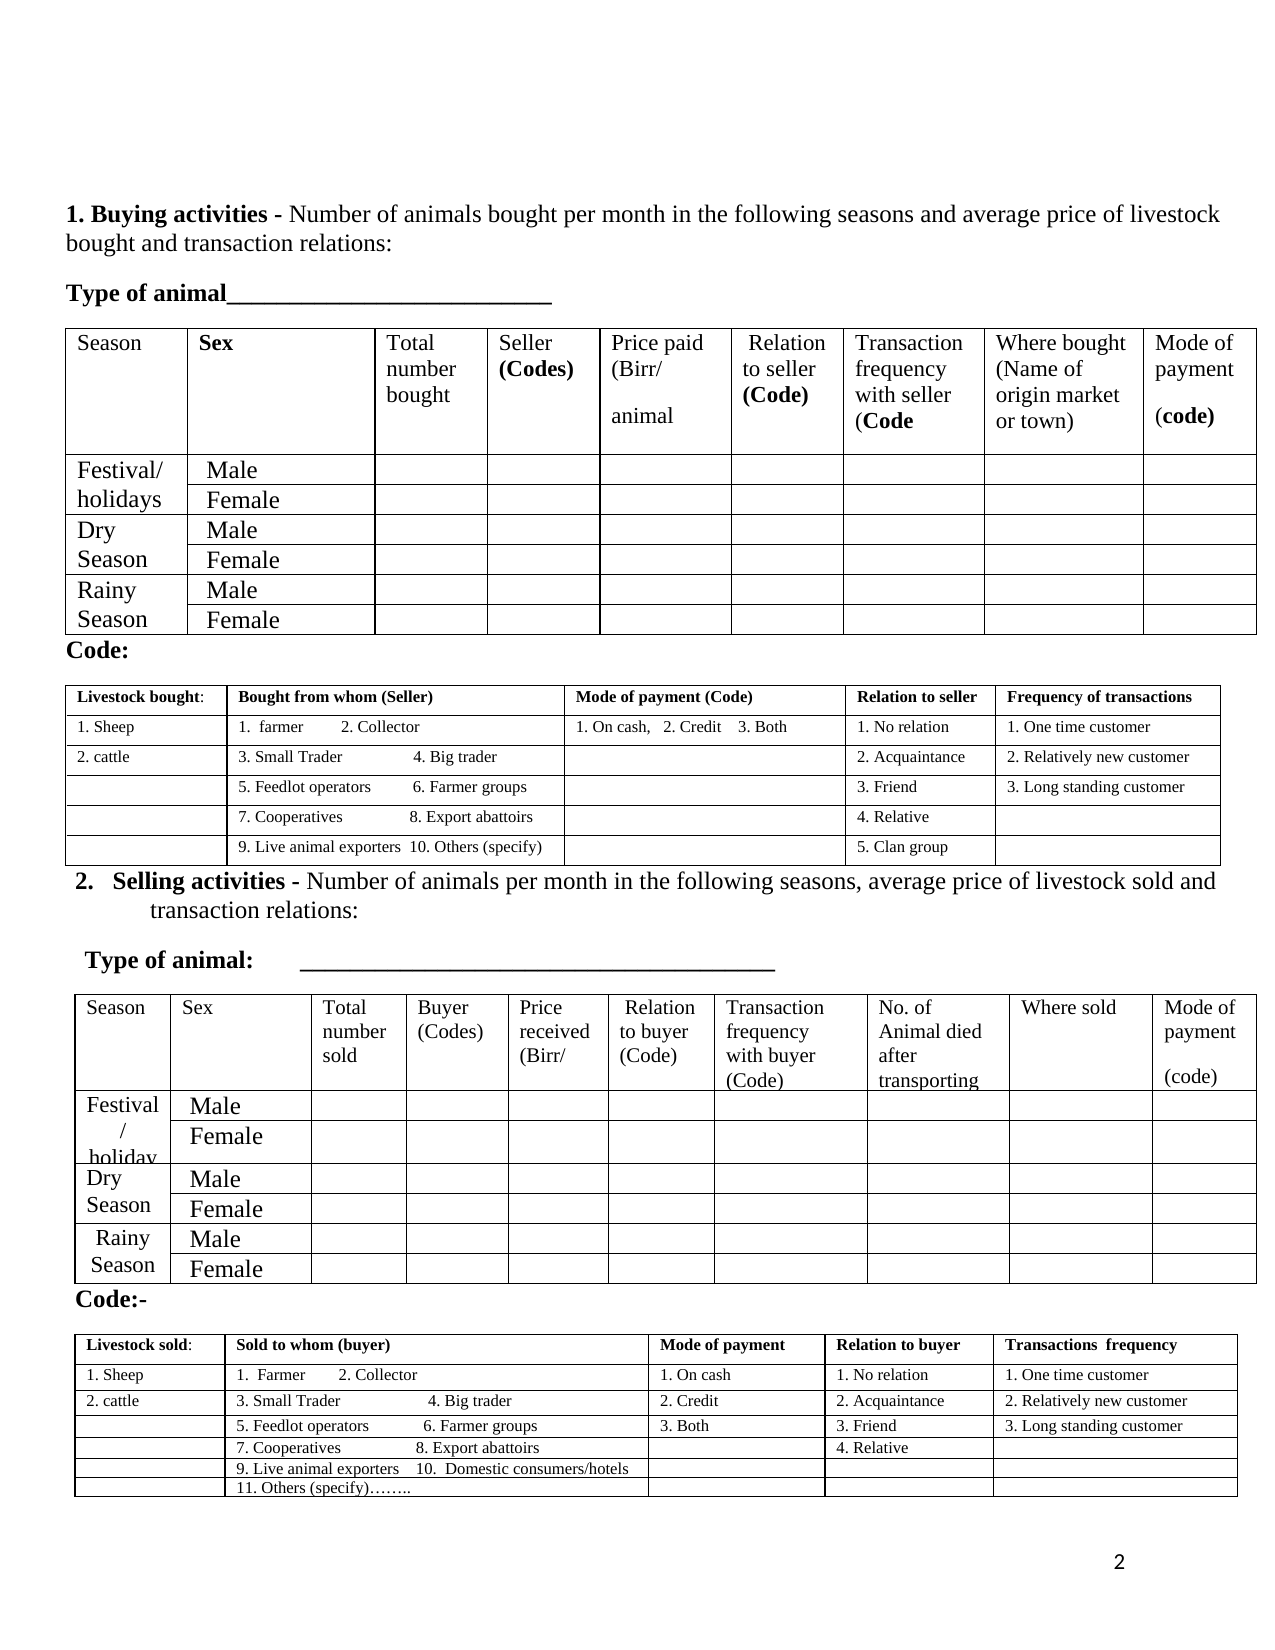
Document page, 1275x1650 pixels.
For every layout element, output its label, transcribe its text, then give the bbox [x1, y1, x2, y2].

table_cell [1010, 1091, 1152, 1120]
table_cell [868, 1121, 1009, 1163]
table_cell [376, 455, 487, 484]
table_cell [488, 545, 599, 574]
table_header Season [66, 329, 187, 454]
table_cell [601, 455, 731, 484]
table_cell [601, 485, 731, 514]
table_header No. of Animal died after transporting [868, 995, 1009, 1090]
text Type of animal__________________________ [66, 278, 1125, 307]
table_cell [609, 1194, 714, 1223]
table_cell [376, 605, 487, 634]
table_cell Male [188, 515, 374, 544]
table_cell Female [188, 605, 374, 634]
table_cell [985, 575, 1143, 604]
table_cell [715, 1164, 867, 1193]
text 2. Selling activities - Number of animals per month in the following seasons, average price of livestock sold and transaction relations: [75, 866, 1256, 924]
table_header Transactions frequency [994, 1335, 1237, 1364]
table_cell [715, 1224, 867, 1253]
table_header Mode of payment (code) [1144, 329, 1256, 454]
table_cell Festival/holidays [76, 1091, 170, 1163]
table_cell [1153, 1121, 1256, 1163]
table_header Season [76, 995, 170, 1090]
table_cell [312, 1091, 406, 1120]
table_cell [609, 1224, 714, 1253]
table_cell [565, 836, 845, 865]
table_cell [844, 545, 984, 574]
table_cell Male [188, 455, 374, 484]
table_header Mode of payment [649, 1335, 824, 1364]
table_header Price paid (Birr/ animal [601, 329, 731, 454]
table_cell 2. cattle [76, 1391, 224, 1415]
table_cell 4. Relative [846, 806, 995, 835]
table_cell [985, 515, 1143, 544]
table_cell [66, 776, 226, 805]
table_cell [1144, 605, 1256, 634]
table_cell [601, 545, 731, 574]
table_cell [1144, 515, 1256, 544]
table_cell [76, 1459, 224, 1477]
table_cell Dry Season [76, 1164, 170, 1223]
table_cell [1144, 485, 1256, 514]
table_cell [509, 1164, 608, 1193]
table_cell 3. Long standing customer [994, 1416, 1237, 1437]
table_cell 1. No relation [826, 1365, 993, 1390]
table_header Livestock sold: [76, 1335, 224, 1364]
table_cell [868, 1224, 1009, 1253]
table_cell [407, 1254, 508, 1283]
table_cell 3. Friend [826, 1416, 993, 1437]
table_cell Female [171, 1121, 311, 1163]
table_cell [732, 515, 843, 544]
table_cell Male [171, 1224, 311, 1253]
table_cell 1. Sheep [76, 1365, 224, 1390]
table_cell [1144, 545, 1256, 574]
table_cell [376, 485, 487, 514]
table_header Mode of payment (Code) [565, 686, 845, 715]
table_cell 1. On cash, 2. Credit 3. Both [565, 716, 845, 745]
table_cell [1010, 1254, 1152, 1283]
table_cell 5. Feedlot operators 6. Farmer groups [228, 776, 564, 805]
table_cell [649, 1438, 824, 1458]
table_header Livestock bought: [66, 686, 226, 715]
table_cell 1. On cash [649, 1365, 824, 1390]
table_cell [985, 455, 1143, 484]
table_cell Female [188, 485, 374, 514]
table_cell [509, 1091, 608, 1120]
table_cell [407, 1164, 508, 1193]
table_header Sex [171, 995, 311, 1090]
table_cell [715, 1091, 867, 1120]
table_cell [509, 1254, 608, 1283]
table_header Relation to buyer [826, 1335, 993, 1364]
table_cell [715, 1194, 867, 1223]
table_cell Female [171, 1194, 311, 1223]
table_cell [312, 1224, 406, 1253]
table_cell [376, 545, 487, 574]
table_cell [565, 746, 845, 775]
table_cell 3. Both [649, 1416, 824, 1437]
table_header Relation to seller [846, 686, 995, 715]
table_cell Male [171, 1091, 311, 1120]
table_cell [826, 1478, 993, 1496]
table_cell [312, 1194, 406, 1223]
table_cell Male [188, 575, 374, 604]
table_cell [312, 1254, 406, 1283]
table_cell [312, 1121, 406, 1163]
table_cell Male [171, 1164, 311, 1193]
table_header Bought from whom (Seller) [228, 686, 564, 715]
table_cell [66, 836, 226, 865]
table_header Seller (Codes) [488, 329, 599, 454]
table_cell [1010, 1224, 1152, 1253]
table_cell [985, 545, 1143, 574]
table_header Frequency of transactions [996, 686, 1220, 715]
table_cell [565, 806, 845, 835]
table_cell [488, 605, 599, 634]
table_cell 9. Live animal exporters 10. Others (specify) [228, 836, 564, 865]
table_cell Festival/holidays [66, 455, 187, 514]
table_cell [985, 485, 1143, 514]
table_cell 1. One time customer [996, 716, 1220, 745]
table_cell 2. cattle [66, 746, 226, 775]
table_cell 2. Relatively new customer [996, 746, 1220, 775]
table_cell [609, 1121, 714, 1163]
table_cell 5. Clan group [846, 836, 995, 865]
table_cell [996, 806, 1220, 835]
table_cell 1. Farmer 2. Collector [226, 1365, 648, 1390]
table_header Relation to buyer (Code) [609, 995, 714, 1090]
table_cell [994, 1438, 1237, 1458]
table_cell [601, 575, 731, 604]
table_cell [407, 1121, 508, 1163]
text Type of animal: ______________________________________ [84, 945, 1125, 973]
table_header Where bought (Name of origin market or town) [985, 329, 1143, 454]
table_cell 9. Live animal exporters 10. Domestic consumers/hotels [226, 1459, 648, 1477]
table_cell [732, 605, 843, 634]
table_cell [1153, 1164, 1256, 1193]
table_cell 2. Acquaintance [826, 1391, 993, 1415]
text 1. Buying activities - Number of animals bought per month in the following seasons and average price of livestock bought and transaction relations: [66, 199, 1256, 257]
table_header Price received (Birr/ animal) [509, 995, 608, 1090]
table_header Mode of payment (code) [1153, 995, 1256, 1090]
table_header Relation to seller (Code) [732, 329, 843, 454]
table_cell [732, 545, 843, 574]
table_cell [609, 1254, 714, 1283]
table_cell 1. No relation [846, 716, 995, 745]
table_cell 1. farmer 2. Collector [228, 716, 564, 745]
table_cell [509, 1121, 608, 1163]
text Code:- [75, 1284, 1125, 1313]
table_cell [488, 455, 599, 484]
table_cell [1010, 1194, 1152, 1223]
table_cell [996, 836, 1220, 865]
table_cell 3. Long standing customer [996, 776, 1220, 805]
table_header Where sold [1010, 995, 1152, 1090]
table_cell [76, 1438, 224, 1458]
table_cell Female [171, 1254, 311, 1283]
table_cell 2. Relatively new customer [994, 1391, 1237, 1415]
table_cell [407, 1091, 508, 1120]
table_cell [1153, 1091, 1256, 1120]
table_cell [649, 1478, 824, 1496]
table_cell 2. Credit [649, 1391, 824, 1415]
table_cell [488, 485, 599, 514]
table_cell [312, 1164, 406, 1193]
table_cell 4. Relative [826, 1438, 993, 1458]
table_cell [407, 1194, 508, 1223]
table_cell [66, 806, 226, 835]
table_cell [601, 515, 731, 544]
table_cell [488, 515, 599, 544]
table_header Sold to whom (buyer) [226, 1335, 648, 1364]
table_cell [844, 485, 984, 514]
table_cell 11. Others (specify)…….. [226, 1478, 648, 1496]
table_cell [868, 1254, 1009, 1283]
table_cell [844, 455, 984, 484]
table_cell 1. One time customer [994, 1365, 1237, 1390]
table_cell [376, 575, 487, 604]
table_cell [1144, 575, 1256, 604]
table_cell 3. Small Trader 4. Big trader [226, 1391, 648, 1415]
table_cell [649, 1459, 824, 1477]
table_cell [732, 485, 843, 514]
table_cell 7. Cooperatives 8. Export abattoirs [226, 1438, 648, 1458]
table_header Buyer (Codes) [407, 995, 508, 1090]
table_header Total number bought [376, 329, 487, 454]
table_cell [844, 605, 984, 634]
table_cell [488, 575, 599, 604]
table_cell [826, 1459, 993, 1477]
table_cell [715, 1121, 867, 1163]
table_cell 5. Feedlot operators 6. Farmer groups [226, 1416, 648, 1437]
table_cell Dry Season [66, 515, 187, 574]
table_cell [1144, 455, 1256, 484]
table_cell [1153, 1194, 1256, 1223]
table_cell [732, 455, 843, 484]
table_cell [565, 776, 845, 805]
table_cell [994, 1478, 1237, 1496]
table_cell [376, 515, 487, 544]
table_cell [985, 605, 1143, 634]
table_cell 2. Acquaintance [846, 746, 995, 775]
table_cell [715, 1254, 867, 1283]
table_cell [1010, 1121, 1152, 1163]
table_cell [601, 605, 731, 634]
table_cell [407, 1224, 508, 1253]
table_header Transaction frequency with buyer (Code) [715, 995, 867, 1090]
text Code: [66, 635, 1125, 664]
table_header Total number sold [312, 995, 406, 1090]
table_cell [844, 575, 984, 604]
table_cell [76, 1478, 224, 1496]
table_cell [76, 1416, 224, 1437]
table_cell [868, 1194, 1009, 1223]
table_cell [844, 515, 984, 544]
table_cell Rainy Season [76, 1224, 170, 1283]
table_cell [994, 1459, 1237, 1477]
table_cell 3. Small Trader 4. Big trader [228, 746, 564, 775]
table_cell [509, 1224, 608, 1253]
table_cell [609, 1164, 714, 1193]
table_header Sex [188, 329, 374, 454]
table_cell Rainy Season [66, 575, 187, 634]
table_cell [609, 1091, 714, 1120]
table_cell 3. Friend [846, 776, 995, 805]
table_cell [868, 1091, 1009, 1120]
table_cell [1153, 1254, 1256, 1283]
table_cell 1. Sheep [66, 716, 226, 745]
table_cell [509, 1194, 608, 1223]
table_cell Female [188, 545, 374, 574]
table_header Transaction frequency with seller (Code [844, 329, 984, 454]
table_cell [1010, 1164, 1152, 1193]
table_cell [868, 1164, 1009, 1193]
table_cell [1153, 1224, 1256, 1253]
table_cell 7. Cooperatives 8. Export abattoirs [228, 806, 564, 835]
table_cell [732, 575, 843, 604]
